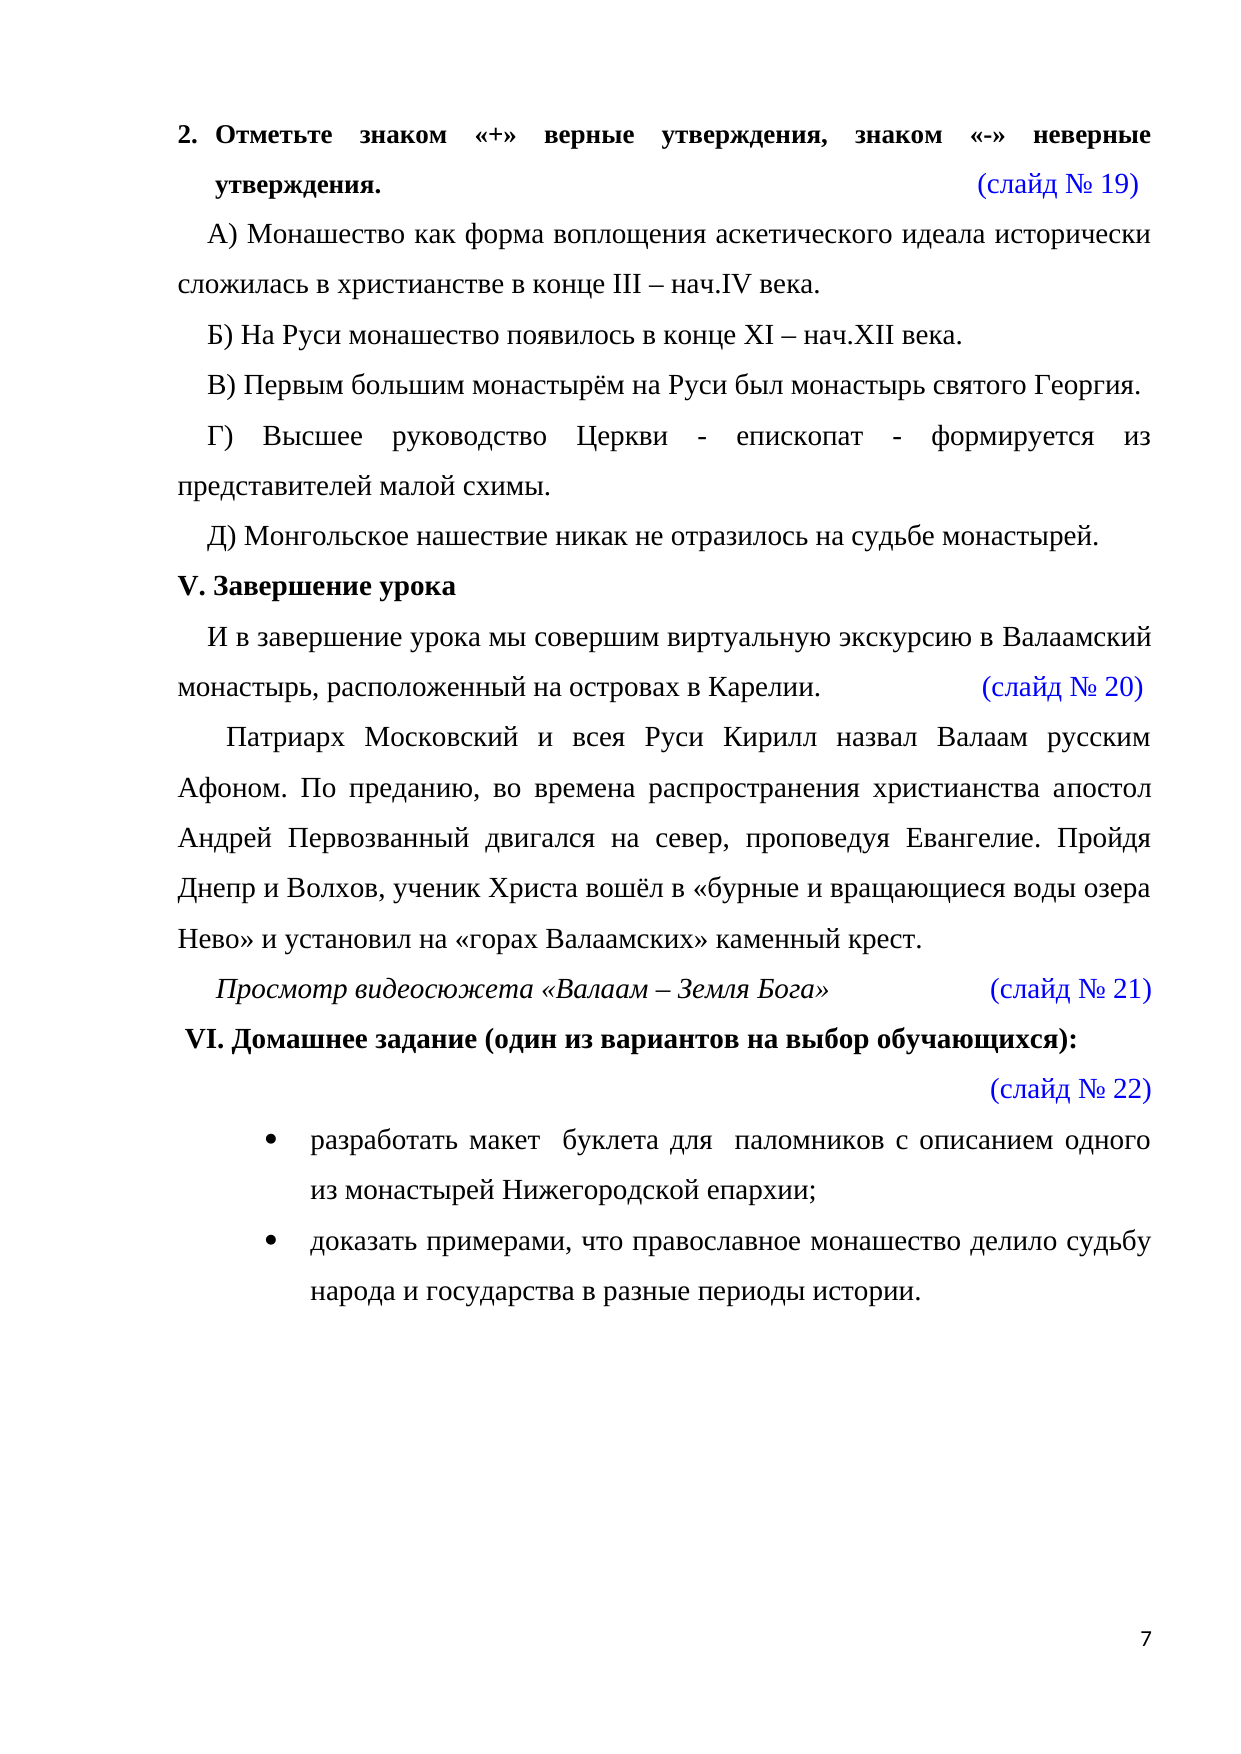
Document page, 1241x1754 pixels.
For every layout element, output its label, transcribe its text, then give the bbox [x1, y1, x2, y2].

text Д) Монгольское нашествие никак не отразилось на судьбе монастырей. [177, 518, 1152, 552]
list Отметьте знаком «+» верные утверждения, знаком «-» неверные утверждения. (слайд № 19) [177, 118, 1152, 199]
text Просмотр видеосюжета «Валаам – Земля Бога» (слайд № 21) [177, 971, 1152, 1004]
text VI. Домашнее задание (один из вариантов на выбор обучающихся): [177, 1021, 1152, 1055]
text А) Монашество как форма воплощения аскетического идеала исторически сложилась в христианстве в конце III – нач.IV века. [177, 216, 1152, 300]
text Б) На Руси монашество появилось в конце XI – нач.XII века. [177, 317, 1152, 351]
text В) Первым большим монастырём на Руси был монастырь святого Георгия. [177, 367, 1152, 401]
list доказать примерами, что православное монашество делило судьбу народа и государства в разные периоды истории. [266, 1223, 1152, 1307]
list разработать макет буклета для паломников с описанием одного из монастырей Нижегородской епархии; [266, 1122, 1152, 1206]
text Г) Высшее руководство Церкви - епископат - формируется из представителей малой схимы. [177, 418, 1152, 501]
text Патриарх Московский и всея Руси Кирилл назвал Валаам русским Афоном. По преданию, во времена распространения христианства апостол Андрей Первозванный двигался на север, проповедуя Евангелие. Пройдя Днепр и Волхов, ученик Христа вошёл в «бурные и вращающиеся воды озера Нево» и установил на «горах Валаамских» каменный крест. [177, 719, 1152, 954]
text (слайд № 22) [177, 1072, 1152, 1105]
text И в завершение урока мы совершим виртуальную экскурсию в Валаамский монастырь, расположенный на островах в Карелии. (слайд № 20) [177, 619, 1152, 703]
text V. Завершение урока [177, 568, 1152, 602]
